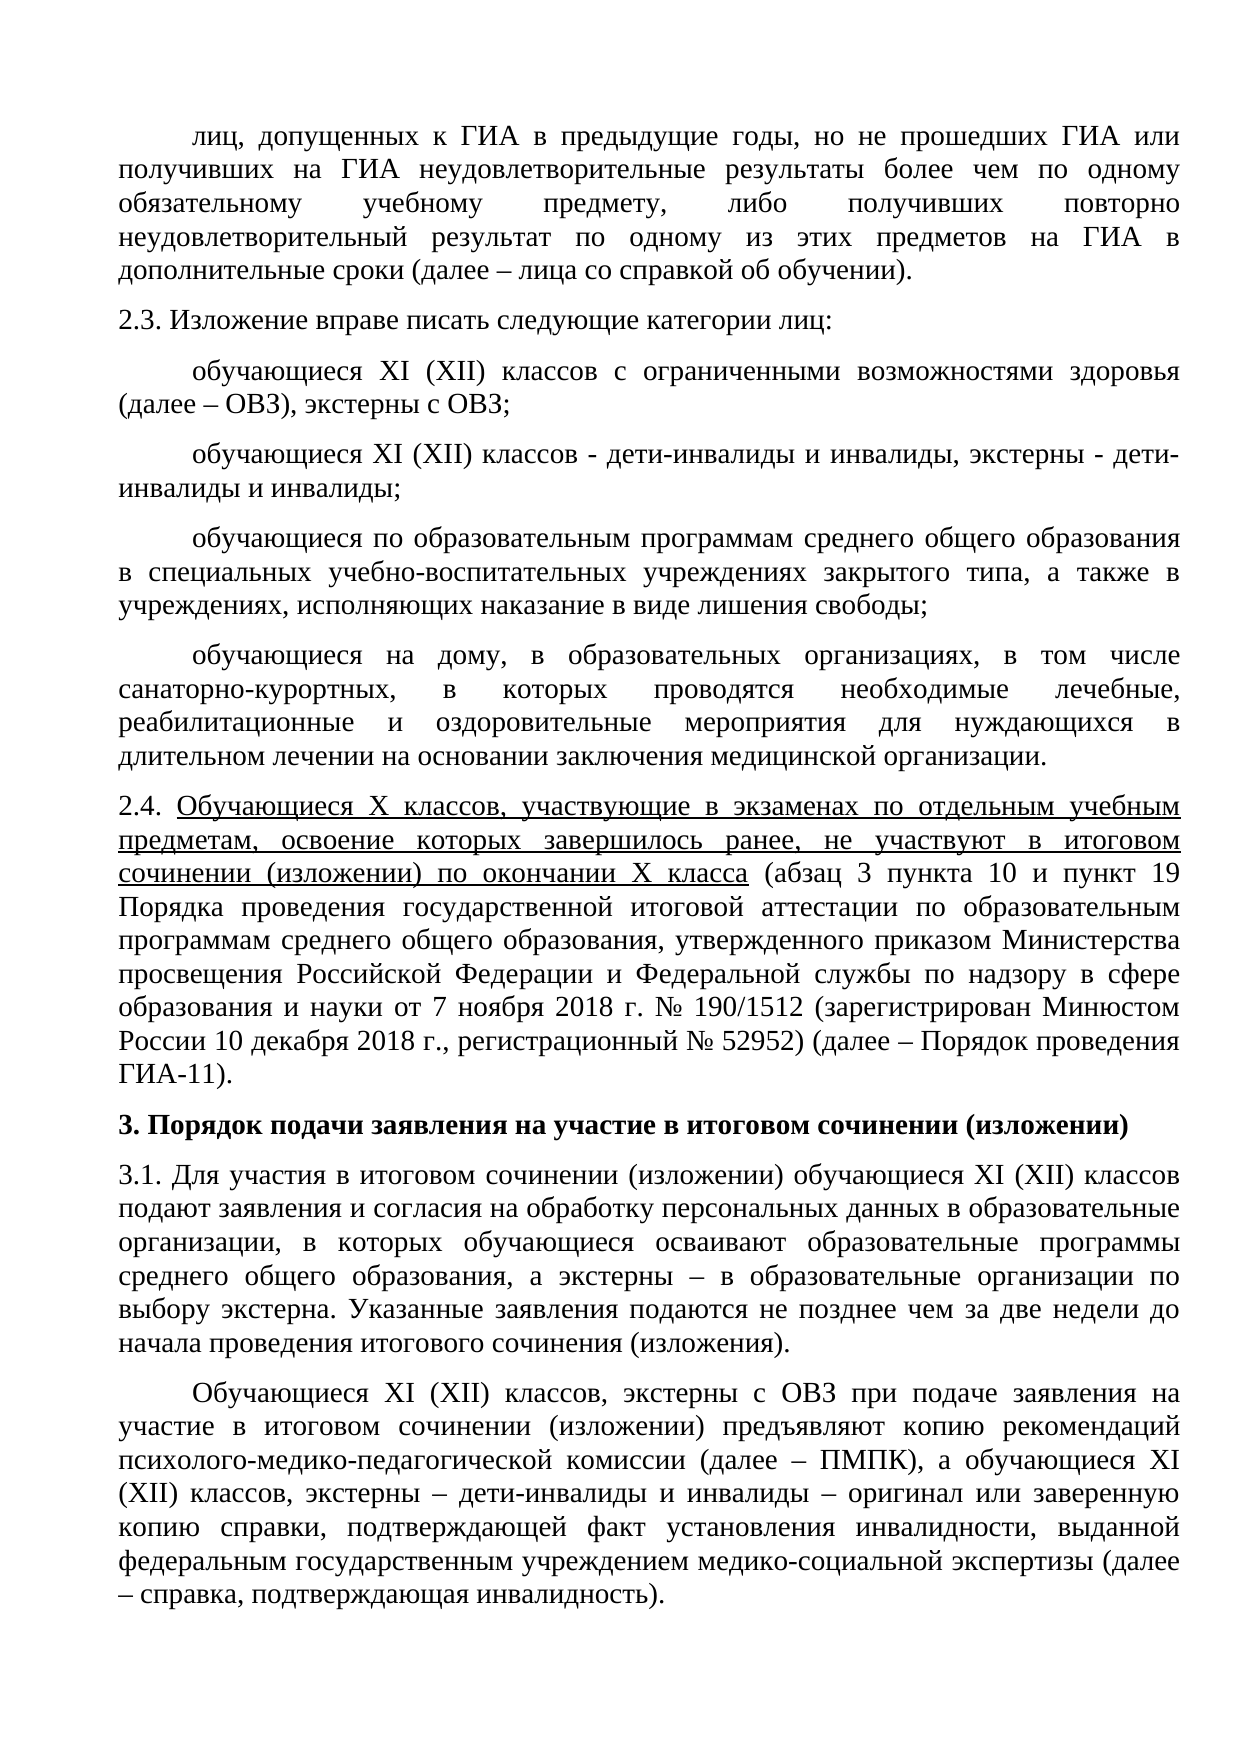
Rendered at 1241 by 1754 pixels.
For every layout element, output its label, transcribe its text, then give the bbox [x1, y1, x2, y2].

text обучающиеся на дому, в образовательных организациях, в том числе санаторно-курортных, в которых проводятся необходимые лечебные, реабилитационные и оздоровительные мероприятия для нуждающихся в длительном лечении на основании заключения медицинской организации. [118, 637, 1181, 772]
text 3.1. Для участия в итоговом сочинении (изложении) обучающиеся XI (XII) классов подают заявления и согласия на обработку персональных данных в образовательные организации, в которых обучающиеся осваивают образовательные программы среднего общего образования, а экстерны – в образовательные организации по выбору экстерна. Указанные заявления подаются не позднее чем за две недели до начала проведения итогового сочинения (изложения). [118, 1157, 1181, 1358]
text обучающиеся XI (XII) классов с ограниченными возможностями здоровья (далее – ОВЗ), экстерны с ОВЗ; [118, 353, 1181, 420]
text 2.4. Обучающиеся X классов, участвующие в экзаменах по отдельным учебным предметам, освоение которых завершилось ранее, не участвуют в итоговом сочинении (изложении) по окончании X класса (абзац 3 пункта 10 и пункт 19 Порядка проведения государственной итоговой аттестации по образовательным программам среднего общего образования, утвержденного приказом Министерства просвещения Российской Федерации и Федеральной службы по надзору в сфере образования и науки от 7 ноября 2018 г. № 190/1512 (зарегистрирован Минюстом России 10 декабря 2018 г., регистрационный № 52952) (далее – Порядок проведения ГИА-11). [118, 853, 1181, 1090]
text 2.4. Обучающиеся X классов, участвующие в экзаменах по отдельным учебным предметам, освоение которых завершилось ранее, не участвуют в итоговом сочинении (изложении) по окончании X класса (абзац 3 пункта 10 и пункт 19 Порядка проведения государственной итоговой аттестации по образовательным программам среднего общего образования, утвержденного приказом Министерства просвещения Российской Федерации и Федеральной службы по надзору в сфере образования и науки от 7 ноября 2018 г. № 190/1512 (зарегистрирован Минюстом России 10 декабря 2018 г., регистрационный № 52952) (далее – Порядок проведения ГИА-11). [118, 788, 1181, 851]
text обучающиеся по образовательным программам среднего общего образования в специальных учебно-воспитательных учреждениях закрытого типа, а также в учреждениях, исполняющих наказание в виде лишения свободы; [118, 520, 1181, 621]
text 3. Порядок подачи заявления на участие в итоговом сочинении (изложении) [118, 1107, 1181, 1140]
text 2.3. Изложение вправе писать следующие категории лиц: [118, 302, 1181, 336]
text лиц, допущенных к ГИА в предыдущие годы, но не прошедших ГИА или получивших на ГИА неудовлетворительные результаты более чем по одному обязательному учебному предмету, либо получивших повторно неудовлетворительный результат по одному из этих предметов на ГИА в дополнительные сроки (далее – лица со справкой об обучении). [118, 118, 1181, 286]
text обучающиеся XI (XII) классов - дети-инвалиды и инвалиды, экстерны - дети-инвалиды и инвалиды; [118, 436, 1181, 503]
text Обучающиеся XI (XII) классов, экстерны с ОВЗ при подаче заявления на участие в итоговом сочинении (изложении) предъявляют копию рекомендаций психолого-медико-педагогической комиссии (далее – ПМПК), а обучающиеся XI (XII) классов, экстерны – дети-инвалиды и инвалиды – оригинал или заверенную копию справки, подтверждающей факт установления инвалидности, выданной федеральным государственным учреждением медико-социальной экспертизы (далее – справка, подтверждающая инвалидность). [118, 1375, 1181, 1610]
